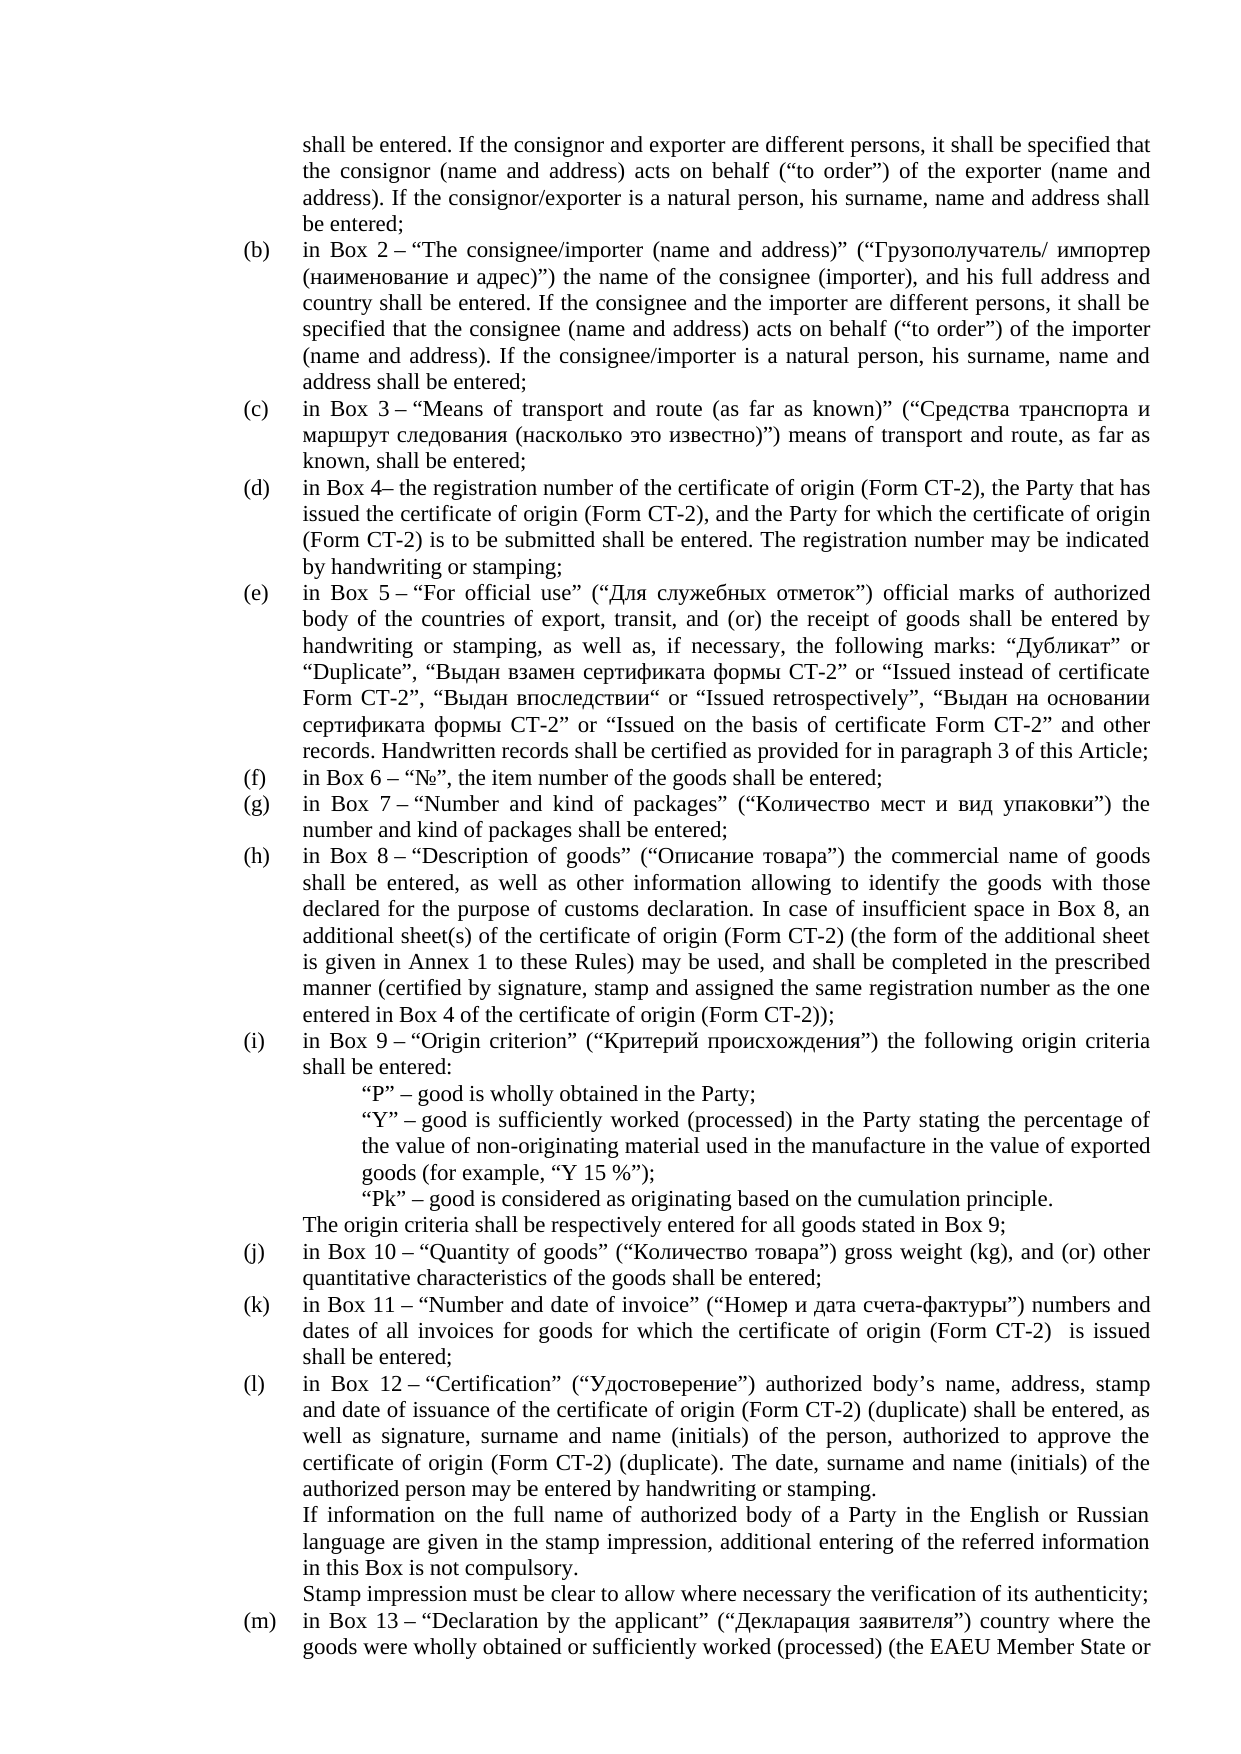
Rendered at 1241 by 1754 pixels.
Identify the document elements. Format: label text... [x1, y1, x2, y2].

text If information on the full name of authorized body of a Party in the English or Russian language are given in the stamp impression, additional entering of the referred information in this Box is not compulsory. [302, 1501, 1152, 1581]
text The origin criteria shall be respectively entered for all goods stated in Box 9; [302, 1212, 1152, 1238]
text Stamp impression must be clear to allow where necessary the verification of its authenticity; [302, 1581, 1152, 1607]
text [243, 131, 1152, 236]
text (i) in Box 9 – “Origin criterion” (“Критерий происхождения”) the following origin criteria shall be entered: [243, 1027, 1152, 1080]
text (b) in Box 2 – “The consignee/importer (name and address)” (“Грузополучатель/ импортер (наименование и адрес)”) the name of the consignee (importer), and his full address and country shall be entered. If the consignee and the importer are different persons, it shall be specified that the consignee (name and address) acts on behalf (“to order”) of the importer (name and address). If the consignee/importer is a natural person, his surname, name and address shall be entered; [243, 236, 1152, 394]
text (f) in Box 6 – “№”, the item number of the goods shall be entered; [243, 763, 1152, 790]
text (j) in Box 10 – “Quantity of goods” (“Количество товара”) gross weight (kg), and (or) other quantitative characteristics of the goods shall be entered; [243, 1238, 1152, 1291]
text (h) in Box 8 – “Description of goods” (“Описание товара”) the commercial name of goods shall be entered, as well as other information allowing to identify the goods with those declared for the purpose of customs declaration. In case of insufficient space in Box 8, an additional sheet(s) of the certificate of origin (Form CT-2) (the form of the additional sheet is given in Annex 1 to these Rules) may be used, and shall be completed in the prescribed manner (certified by signature, stamp and assigned the same registration number as the one entered in Box 4 of the certificate of origin (Form CT-2)); [243, 843, 1152, 1027]
text (l) in Box 12 – “Certification” (“Удостоверение”) authorized body’s name, address, stamp and date of issuance of the certificate of origin (Form CT-2) (duplicate) shall be entered, as well as signature, surname and name (initials) of the person, authorized to approve the certificate of origin (Form CT-2) (duplicate). The date, surname and name (initials) of the authorized person may be entered by handwriting or stamping. [243, 1370, 1152, 1501]
text “P” – good is wholly obtained in the Party; [361, 1080, 1152, 1106]
text (g) in Box 7 – “Number and kind of packages” (“Количество мест и вид упаковки”) the number and kind of packages shall be entered; [243, 790, 1152, 843]
text (k) in Box 11 – “Number and date of invoice” (“Номер и дата счета-фактуры”) numbers and dates of all invoices for goods for which the certificate of origin (Form CT-2) is issued shall be entered; [243, 1291, 1152, 1370]
text (d) in Box 4– the registration number of the certificate of origin (Form CT-2), the Party that has issued the certificate of origin (Form CT-2), and the Party for which the certificate of origin (Form CT-2) is to be submitted shall be entered. The registration number may be indicated by handwriting or stamping; [243, 474, 1152, 579]
text “Pk” – good is considered as originating based on the cumulation principle. [361, 1185, 1152, 1212]
text “Y” – good is sufficiently worked (processed) in the Party stating the percentage of the value of non-originating material used in the manufacture in the value of exported goods (for example, “Y 15 %”); [361, 1106, 1152, 1185]
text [243, 1607, 1152, 1659]
text (e) in Box 5 – “For official use” (“Для служебных отметок”) official marks of authorized body of the countries of export, transit, and (or) the receipt of goods shall be entered by handwriting or stamping, as well as, if necessary, the following marks: “Дубликат” or “Duplicate”, “Выдан взамен сертификата формы СТ-2” or “Issued instead of certificate Form CT-2”, “Выдан впоследствии“ or “Issued retrospectively”, “Выдан на основании сертификата формы СТ-2” or “Issued on the basis of certificate Form CT-2” and other records. Handwritten records shall be certified as provided for in paragraph 3 of this Article; [243, 579, 1152, 763]
text (c) in Box 3 – “Means of transport and route (as far as known)” (“Средства транспорта и маршрут следования (насколько это известно)”) means of transport and route, as far as known, shall be entered; [243, 394, 1152, 474]
